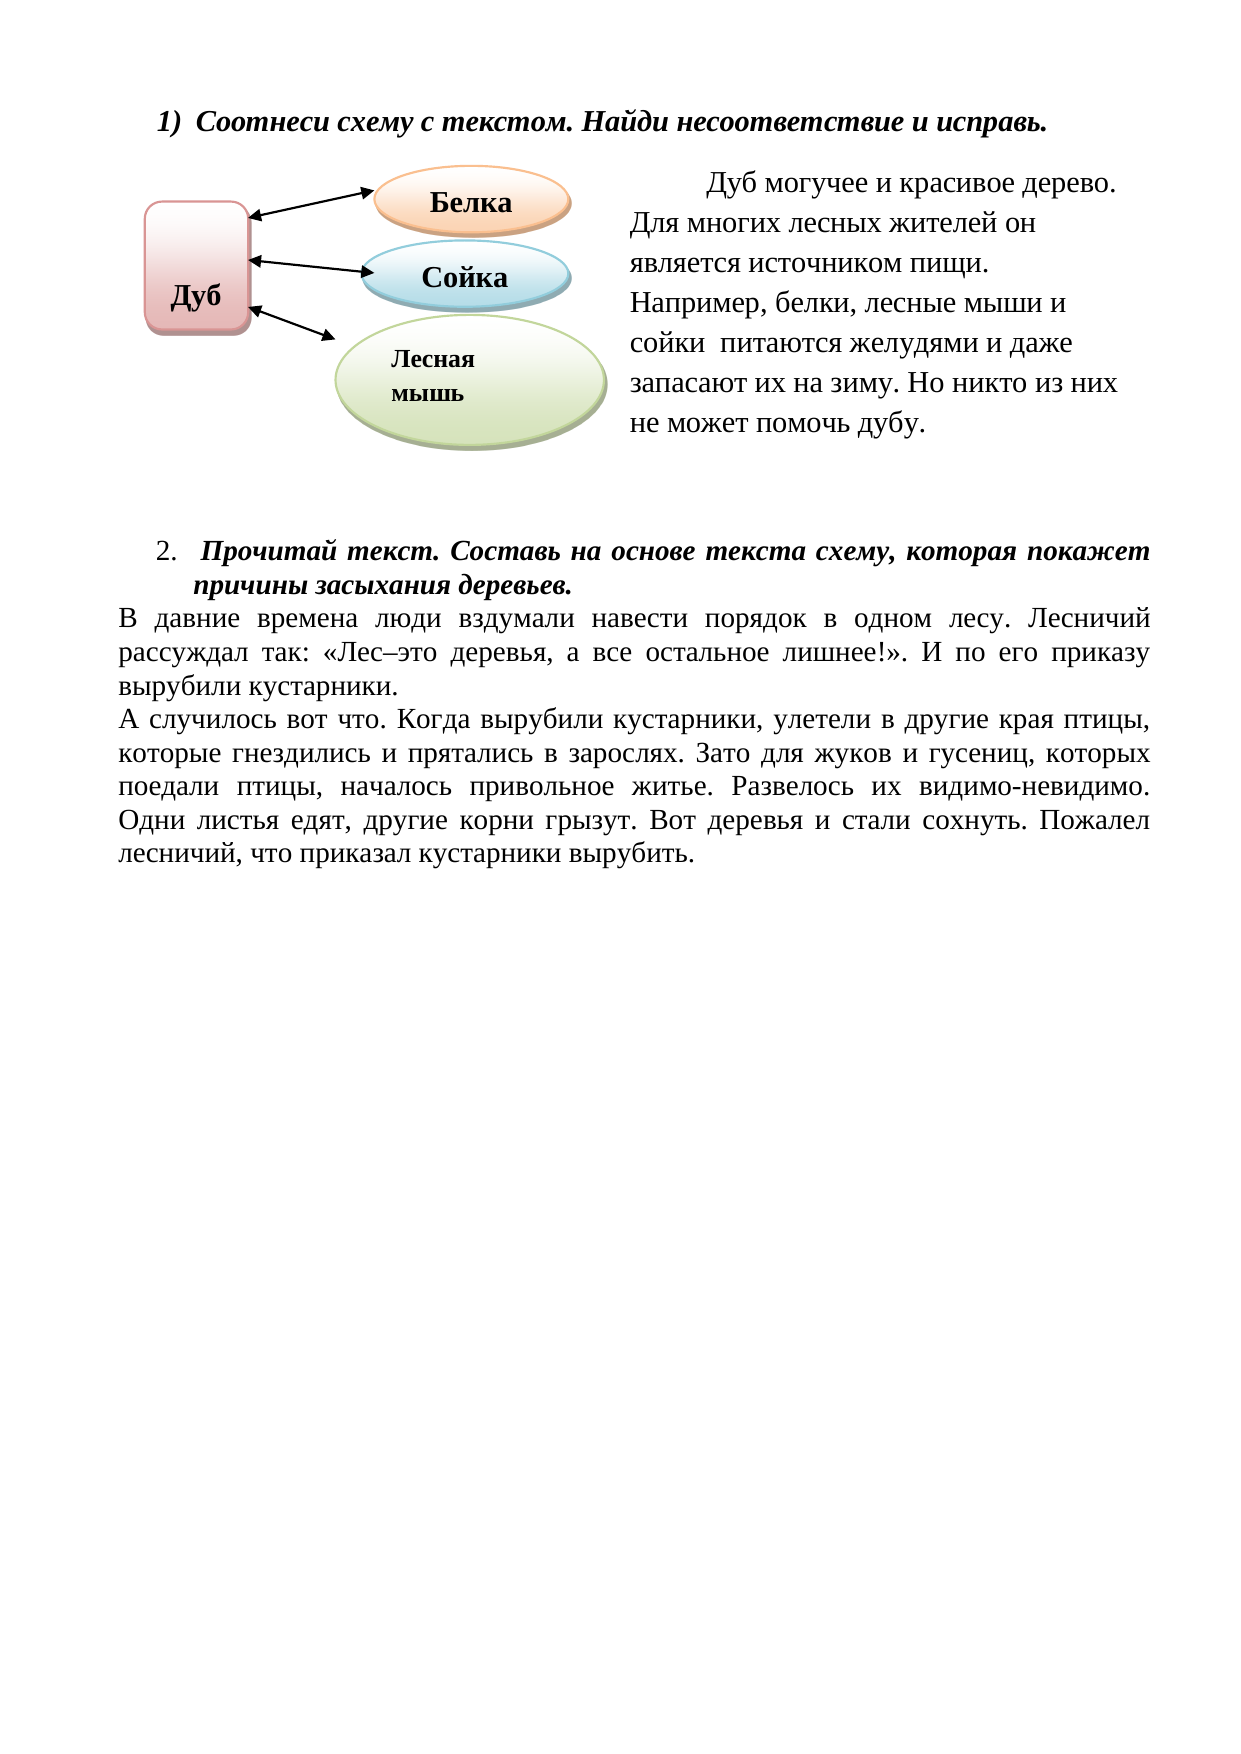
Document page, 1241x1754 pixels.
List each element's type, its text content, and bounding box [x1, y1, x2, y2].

text А случилось вот что. Когда вырубили кустарники, улетели в другие края птицы, которые гнездились и прятались в зарослях. Зато для жуков и гусениц, которых поедали птицы, началось привольное житье. Развелось их видимо-невидимо. Одни листья едят, другие корни грызут. Вот деревья и стали сохнуть. Пожалел лесничий, что приказал кустарники вырубить. [118, 701, 1152, 869]
text В давние времена люди вздумали навести порядок в одном лесу. Лесничий рассуждал так: «Лес–это деревья, а все остальное лишнее!». И по его приказу вырубили кустарники. [118, 601, 1152, 701]
list Прочитай текст. Составь на основе текста схему, которая покажет причины засыхания деревьев. [156, 533, 1152, 601]
